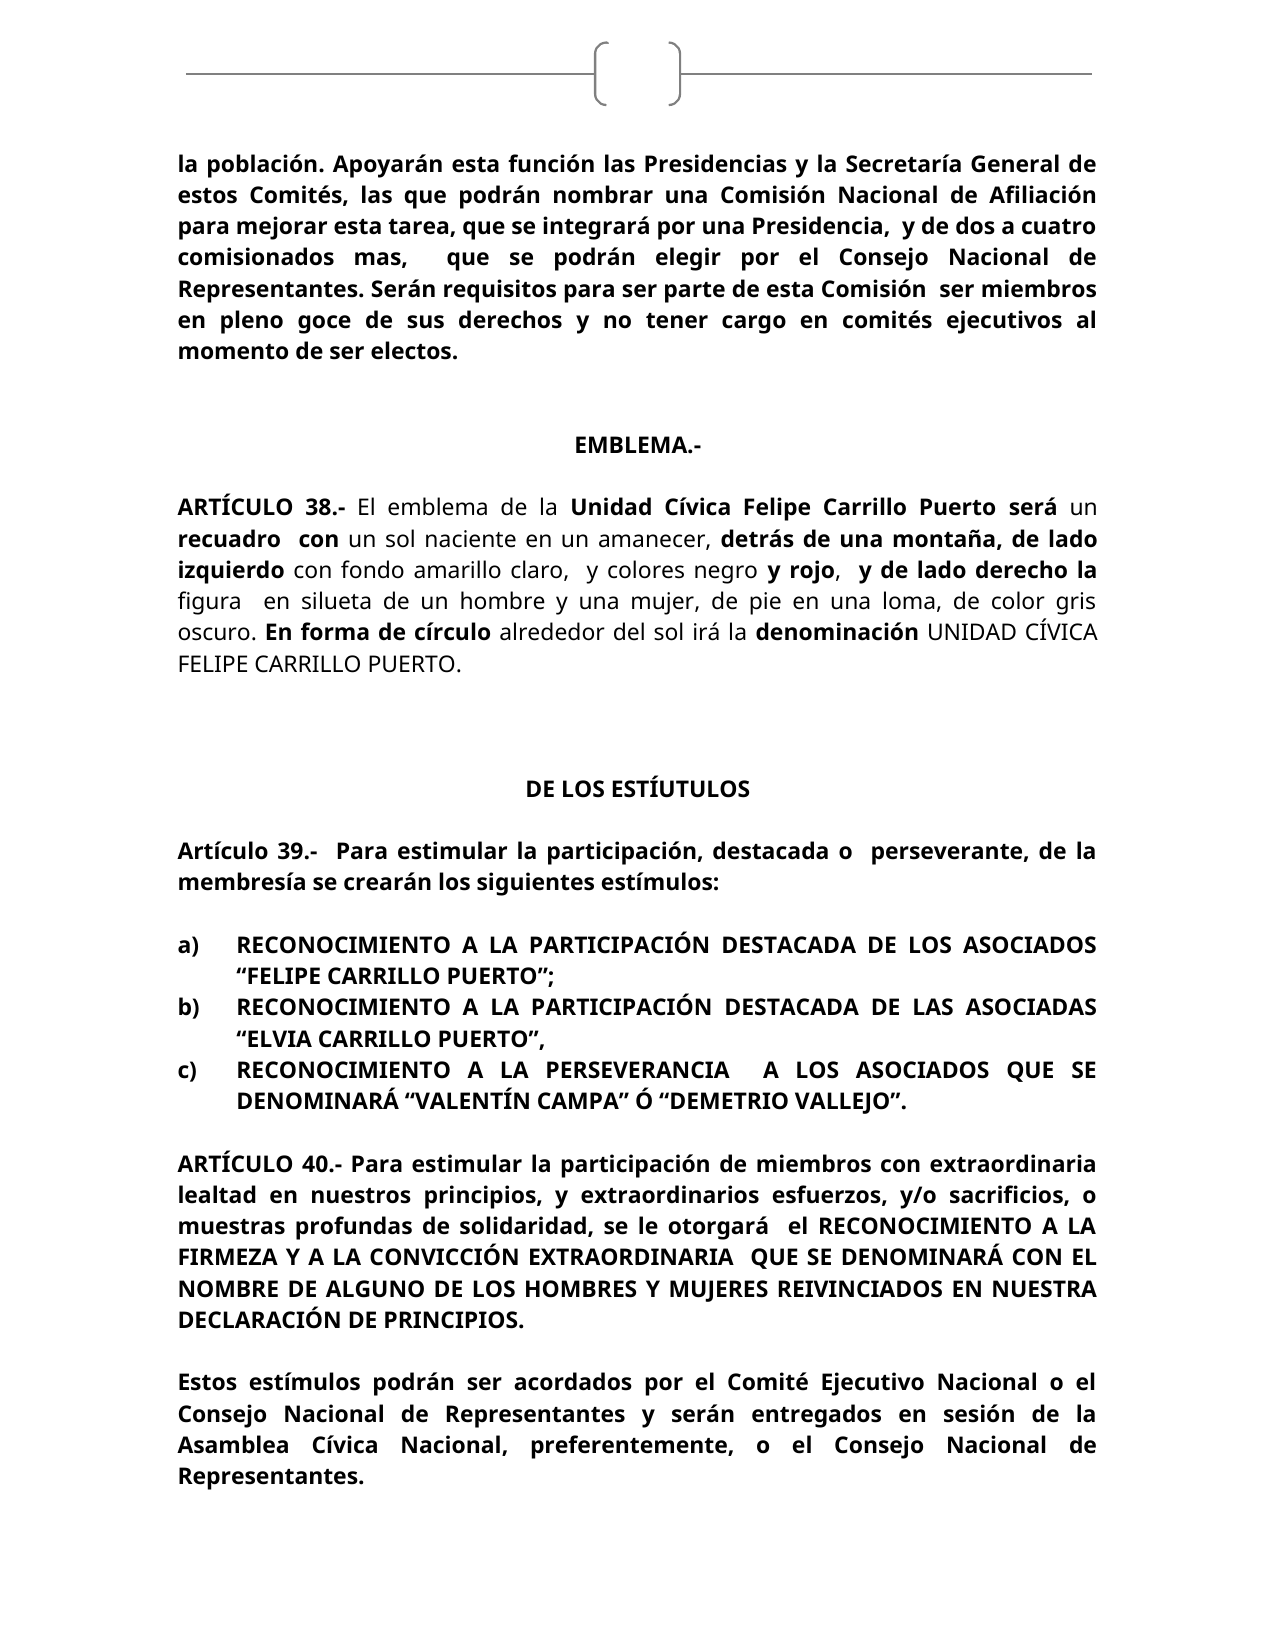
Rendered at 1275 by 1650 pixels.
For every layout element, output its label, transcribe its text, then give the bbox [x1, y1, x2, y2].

list RECONOCIMIENTO A LA PERSEVERANCIA A LOS ASOCIADOS QUE SE DENOMINARÁ “VALENTÍN CAMPA” Ó “DEMETRIO VALLEJO”. [177, 1054, 1098, 1116]
text ARTÍCULO 38.- El emblema de la Unidad Cívica Felipe Carrillo Puerto será un recuadro con un sol naciente en un amanecer, detrás de una montaña, de lado izquierdo con fondo amarillo claro, y colores negro y rojo, y de lado derecho la figura en silueta de un hombre y una mujer, de pie en una loma, de color gris oscuro. En forma de círculo alrededor del sol irá la denominación UNIDAD CÍVICA FELIPE CARRILLO PUERTO. [177, 491, 1098, 679]
list RECONOCIMIENTO A LA PARTICIPACIÓN DESTACADA DE LOS ASOCIADOS “FELIPE CARRILLO PUERTO”; [177, 929, 1098, 991]
text Estos estímulos podrán ser acordados por el Comité Ejecutivo Nacional o el Consejo Nacional de Representantes y serán entregados en sesión de la Asamblea Cívica Nacional, preferentemente, o el Consejo Nacional de Representantes. [177, 1366, 1098, 1491]
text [177, 148, 1098, 366]
list RECONOCIMIENTO A LA PARTICIPACIÓN DESTACADA DE LAS ASOCIADAS “ELVIA CARRILLO PUERTO”, [177, 991, 1098, 1054]
text EMBLEMA.- [177, 429, 1098, 460]
text DE LOS ESTÍUTULOS [177, 773, 1098, 804]
text ARTÍCULO 40.- Para estimular la participación de miembros con extraordinaria lealtad en nuestros principios, y extraordinarios esfuerzos, y/o sacrificios, o muestras profundas de solidaridad, se le otorgará el RECONOCIMIENTO A LA FIRMEZA Y A LA CONVICCIÓN EXTRAORDINARIA QUE SE DENOMINARÁ CON EL NOMBRE DE ALGUNO DE LOS HOMBRES Y MUJERES REIVINCIADOS EN NUESTRA DECLARACIÓN DE PRINCIPIOS. [177, 1148, 1098, 1335]
text Artículo 39.- Para estimular la participación, destacada o perseverante, de la membresía se crearán los siguientes estímulos: [177, 835, 1098, 898]
